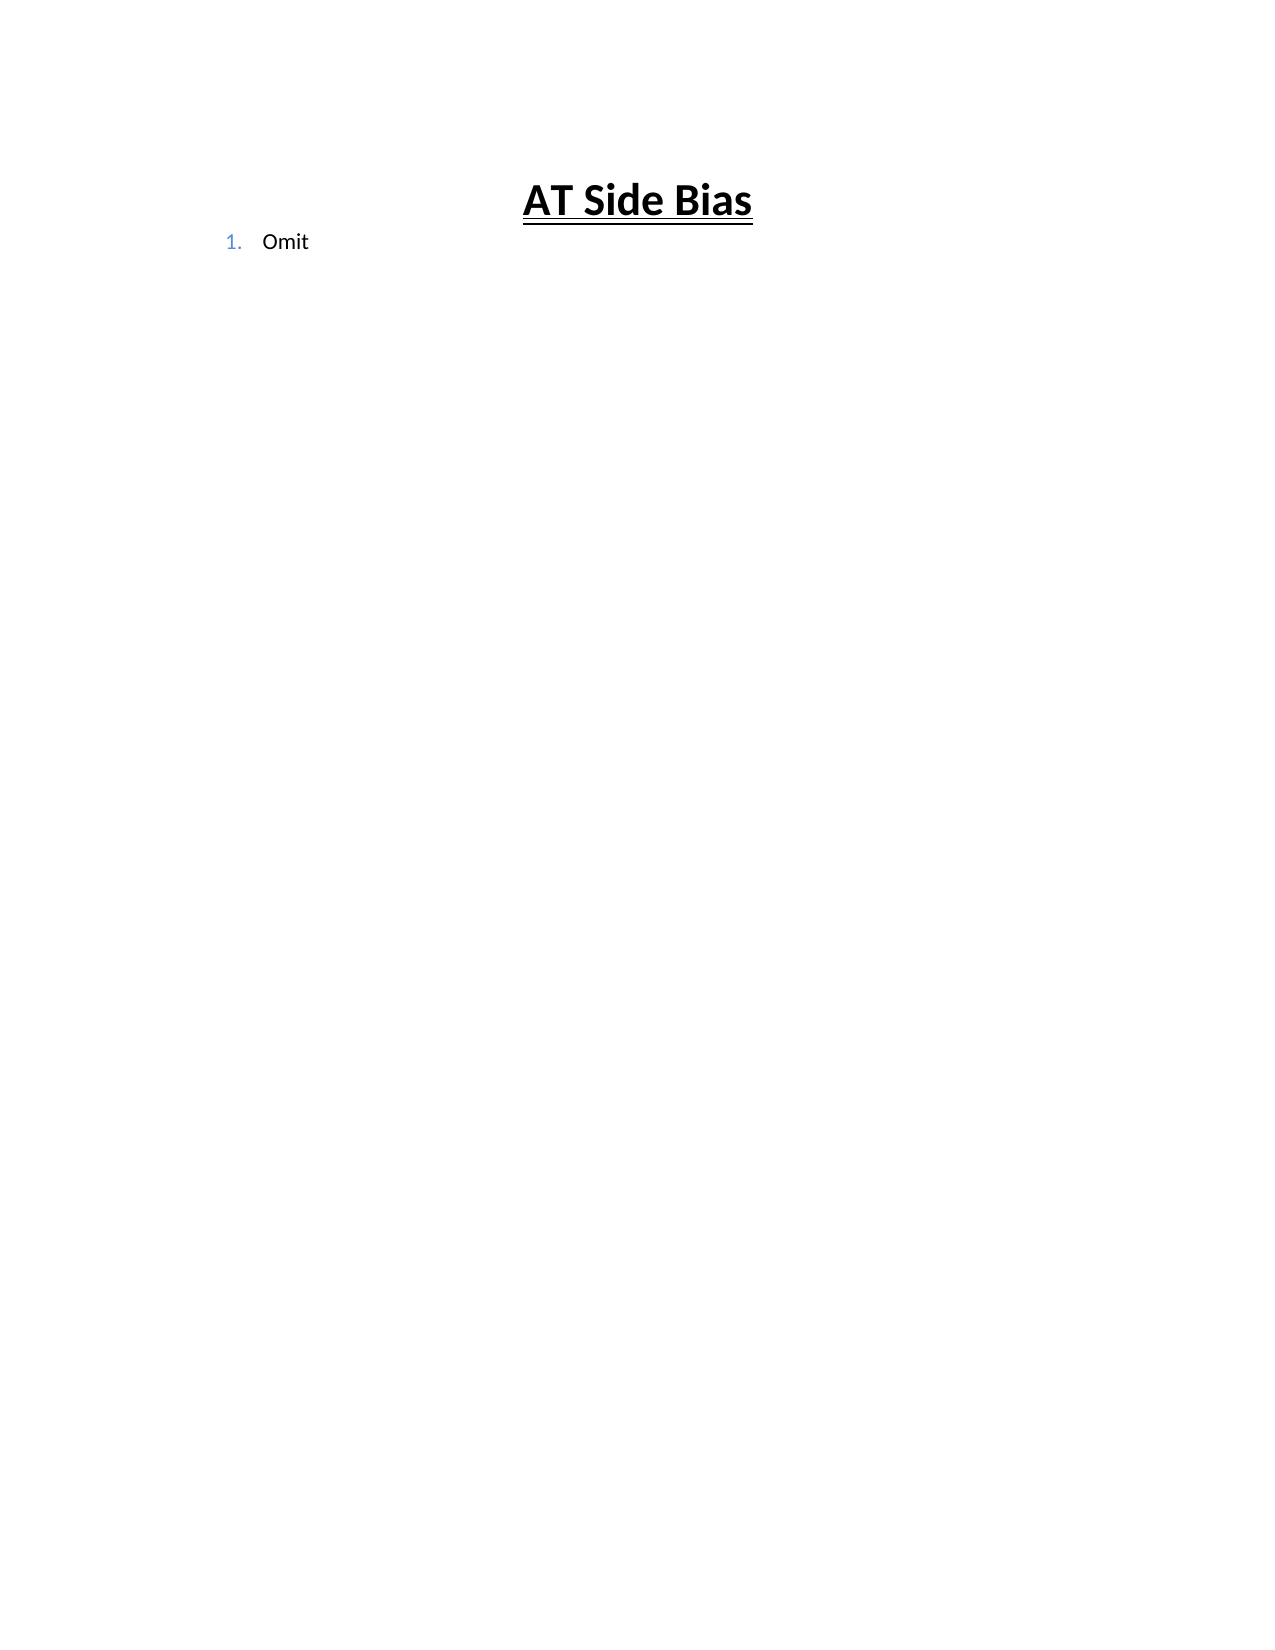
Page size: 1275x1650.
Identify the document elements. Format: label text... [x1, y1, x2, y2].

list Omit [225, 227, 1087, 255]
subtitle AT Side Bias [187, 171, 1087, 227]
